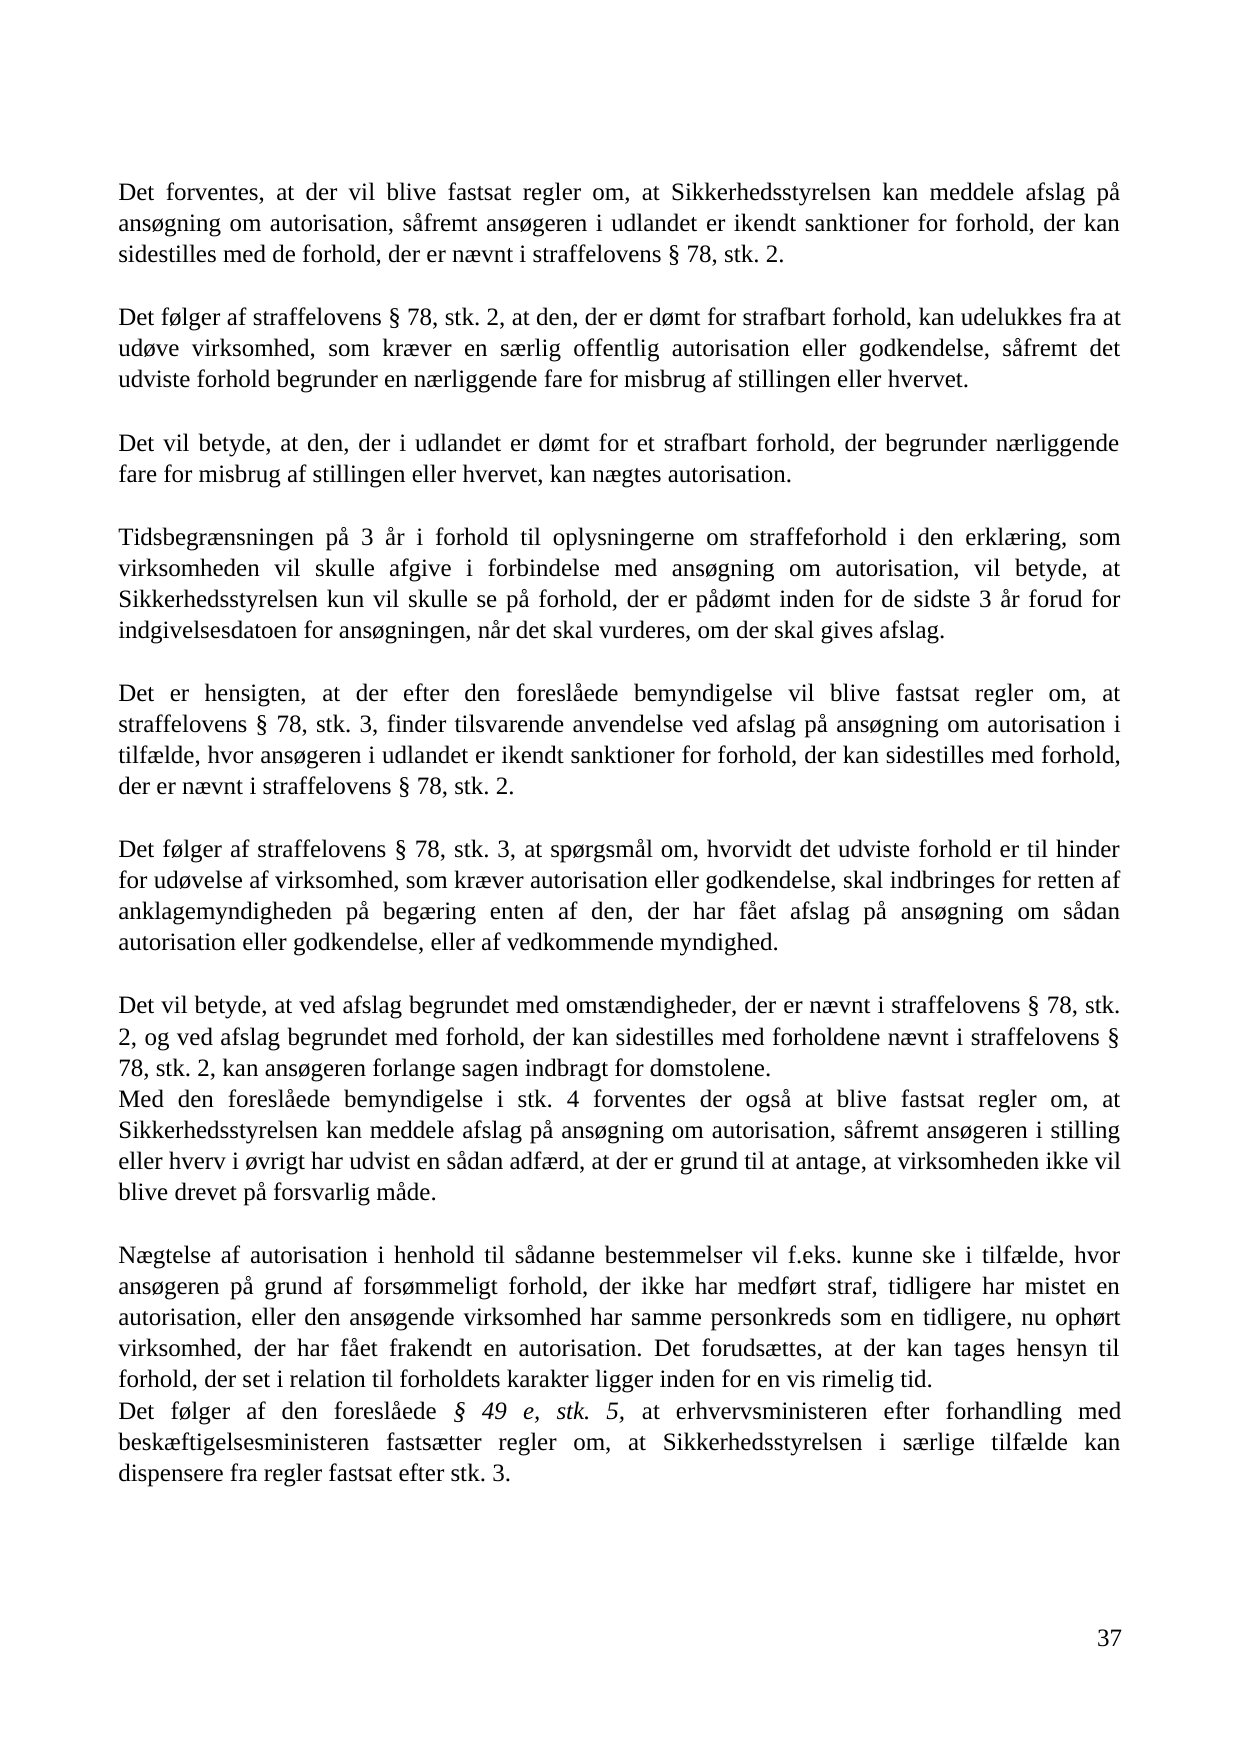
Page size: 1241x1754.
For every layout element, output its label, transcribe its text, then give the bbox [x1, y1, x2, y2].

text Med den foreslåede bemyndigelse i stk. 4 forventes der også at blive fastsat regler om, at Sikkerhedsstyrelsen kan meddele afslag på ansøgning om autorisation, såfremt ansøgeren i stilling eller hverv i øvrigt har udvist en sådan adfærd, at der er grund til at antage, at virksomheden ikke vil blive drevet på forsvarlig måde. [118, 1084, 1122, 1206]
text Det følger af straffelovens § 78, stk. 2, at den, der er dømt for strafbart forhold, kan udelukkes fra at udøve virksomhed, som kræver en særlig offentlig autorisation eller godkendelse, såfremt det udviste forhold begrunder en nærliggende fare for misbrug af stillingen eller hvervet. [118, 302, 1122, 393]
text Det vil betyde, at den, der i udlandet er dømt for et strafbart forhold, der begrunder nærliggende fare for misbrug af stillingen eller hvervet, kan nægtes autorisation. [118, 428, 1122, 487]
text Det følger af straffelovens § 78, stk. 3, at spørgsmål om, hvorvidt det udviste forhold er til hinder for udøvelse af virksomhed, som kræver autorisation eller godkendelse, skal indbringes for retten af anklagemyndigheden på begæring enten af den, der har fået afslag på ansøgning om sådan autorisation eller godkendelse, eller af vedkommende myndighed. [118, 834, 1122, 956]
text Det vil betyde, at ved afslag begrundet med omstændigheder, der er nævnt i straffelovens § 78, stk. 2, og ved afslag begrundet med forhold, der kan sidestilles med forholdene nævnt i straffelovens § 78, stk. 2, kan ansøgeren forlange sagen indbragt for domstolene. [118, 991, 1122, 1081]
text Det følger af den foreslåede § 49 e, stk. 5, at erhvervsministeren efter forhandling med beskæftigelsesministeren fastsætter regler om, at Sikkerhedsstyrelsen i særlige tilfælde kan dispensere fra regler fastsat efter stk. 3. [118, 1396, 1122, 1487]
text Tidsbegrænsningen på 3 år i forhold til oplysningerne om straffeforhold i den erklæring, som virksomheden vil skulle afgive i forbindelse med ansøgning om autorisation, vil betyde, at Sikkerhedsstyrelsen kun vil skulle se på forhold, der er pådømt inden for de sidste 3 år forud for indgivelsesdatoen for ansøgningen, når det skal vurderes, om der skal gives afslag. [118, 522, 1122, 644]
text Det forventes, at der vil blive fastsat regler om, at Sikkerhedsstyrelsen kan meddele afslag på ansøgning om autorisation, såfremt ansøgeren i udlandet er ikendt sanktioner for forhold, der kan sidestilles med de forhold, der er nævnt i straffelovens § 78, stk. 2. [118, 177, 1122, 268]
text Det er hensigten, at der efter den foreslåede bemyndigelse vil blive fastsat regler om, at straffelovens § 78, stk. 3, finder tilsvarende anvendelse ved afslag på ansøgning om autorisation i tilfælde, hvor ansøgeren i udlandet er ikendt sanktioner for forhold, der kan sidestilles med forhold, der er nævnt i straffelovens § 78, stk. 2. [118, 678, 1122, 800]
text Nægtelse af autorisation i henhold til sådanne bestemmelser vil f.eks. kunne ske i tilfælde, hvor ansøgeren på grund af forsømmeligt forhold, der ikke har medført straf, tidligere har mistet en autorisation, eller den ansøgende virksomhed har samme personkreds som en tidligere, nu ophørt virksomhed, der har fået frakendt en autorisation. Det forudsættes, at der kan tages hensyn til forhold, der set i relation til forholdets karakter ligger inden for en vis rimelig tid. [118, 1240, 1122, 1393]
